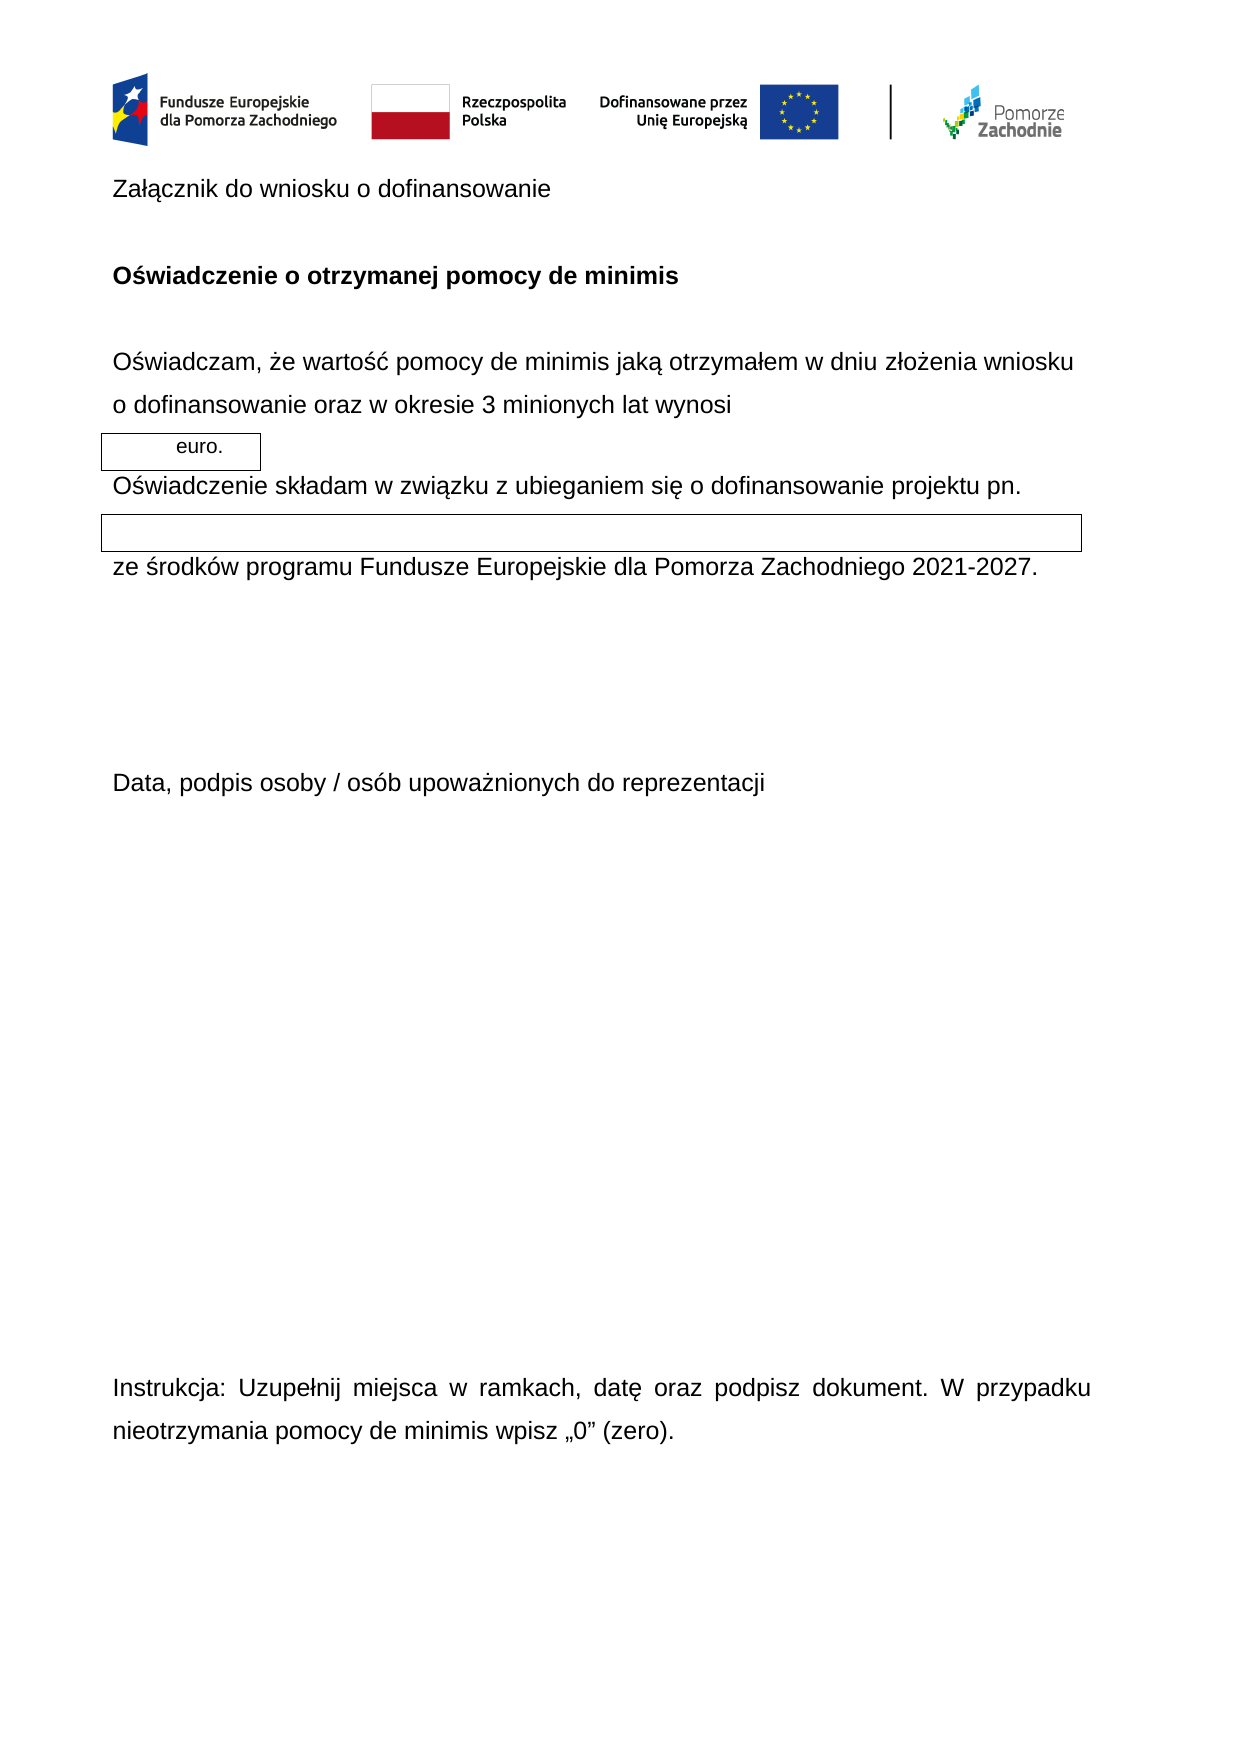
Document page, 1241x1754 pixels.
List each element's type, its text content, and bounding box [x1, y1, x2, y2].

text Załącznik do wniosku o dofinansowanie [112, 174, 1093, 203]
text Instrukcja: Uzupełnij miejsca w ramkach, datę oraz podpisz dokument. W przypadku nieotrzymania pomocy de minimis wpisz „0” (zero). [112, 1373, 1093, 1445]
text Oświadczenie o otrzymanej pomocy de minimis [112, 261, 1093, 289]
text Oświadczenie składam w związku z ubieganiem się o dofinansowanie projektu pn. [112, 471, 1093, 500]
table_header euro. [102, 434, 260, 470]
text ze środków programu Fundusze Europejskie dla Pomorza Zachodniego 2021-2027. [112, 552, 1093, 581]
table_header [102, 515, 1081, 551]
text Data, podpis osoby / osób upoważnionych do reprezentacji [112, 768, 1093, 797]
picture [112, 73, 1064, 146]
text Oświadczam, że wartość pomocy de minimis jaką otrzymałem w dniu złożenia wniosku o dofinansowanie oraz w okresie 3 minionych lat wynosi [112, 347, 1093, 419]
